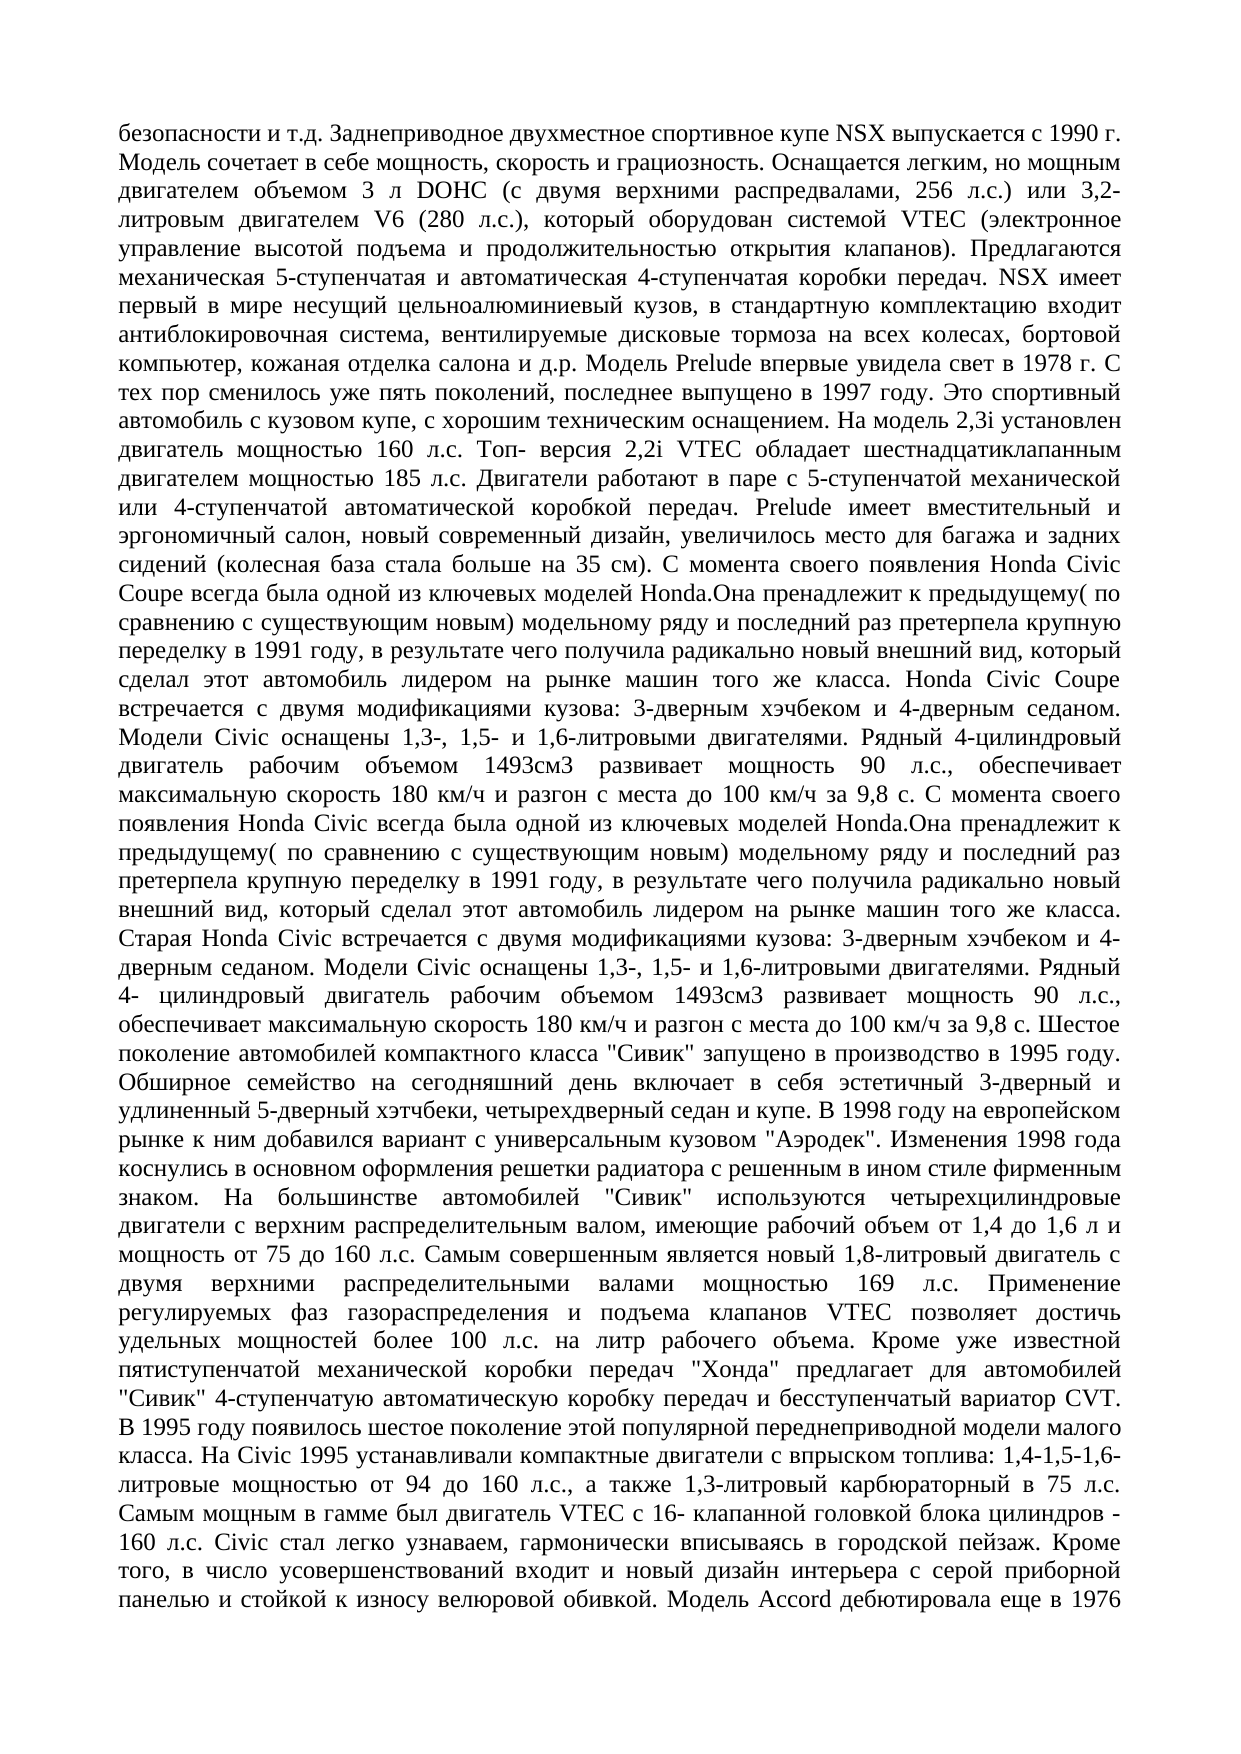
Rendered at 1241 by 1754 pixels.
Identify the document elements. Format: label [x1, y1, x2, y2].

text [118, 118, 1122, 1613]
